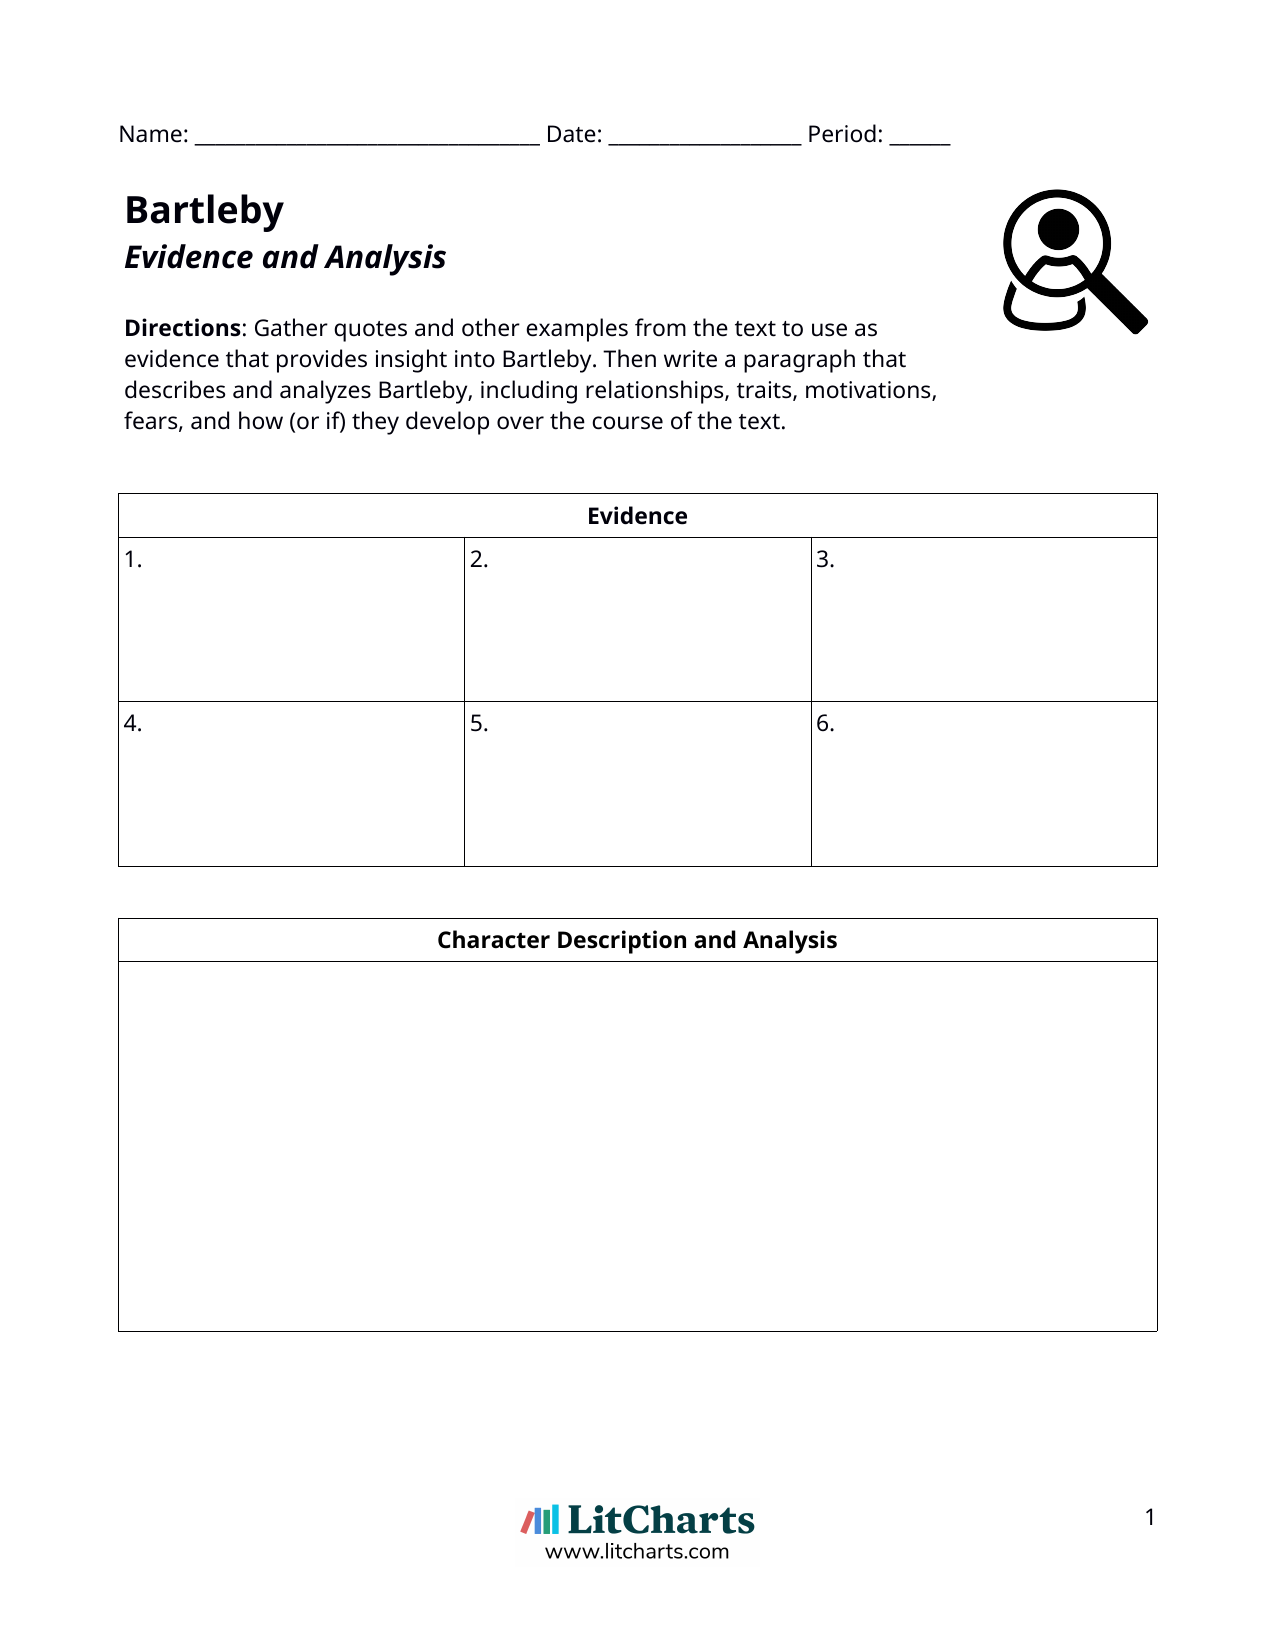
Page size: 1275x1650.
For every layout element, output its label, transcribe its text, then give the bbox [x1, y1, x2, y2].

table_cell 5. [465, 702, 811, 866]
table_header [980, 178, 1157, 442]
table_header Character Description and Analysis [119, 919, 1157, 961]
table_cell [119, 962, 1157, 1331]
table_cell 2. [465, 538, 811, 701]
table_header Evidence [119, 494, 1157, 537]
table_cell 6. [812, 702, 1157, 866]
picture [994, 184, 1151, 341]
table_header Bartleby Evidence and Analysis Directions: Gather quotes and other examples from the text to use as evidence that provides insight into Bartleby. Then write a paragraph that describes and analyzes Bartleby, including relationships, traits, motivations, fears, and how (or if) they develop over the course of the text. [118, 178, 980, 442]
table_cell 4. [119, 702, 464, 866]
table_cell 1. [119, 538, 464, 701]
table_cell 3. [812, 538, 1157, 701]
picture [514, 1498, 761, 1567]
